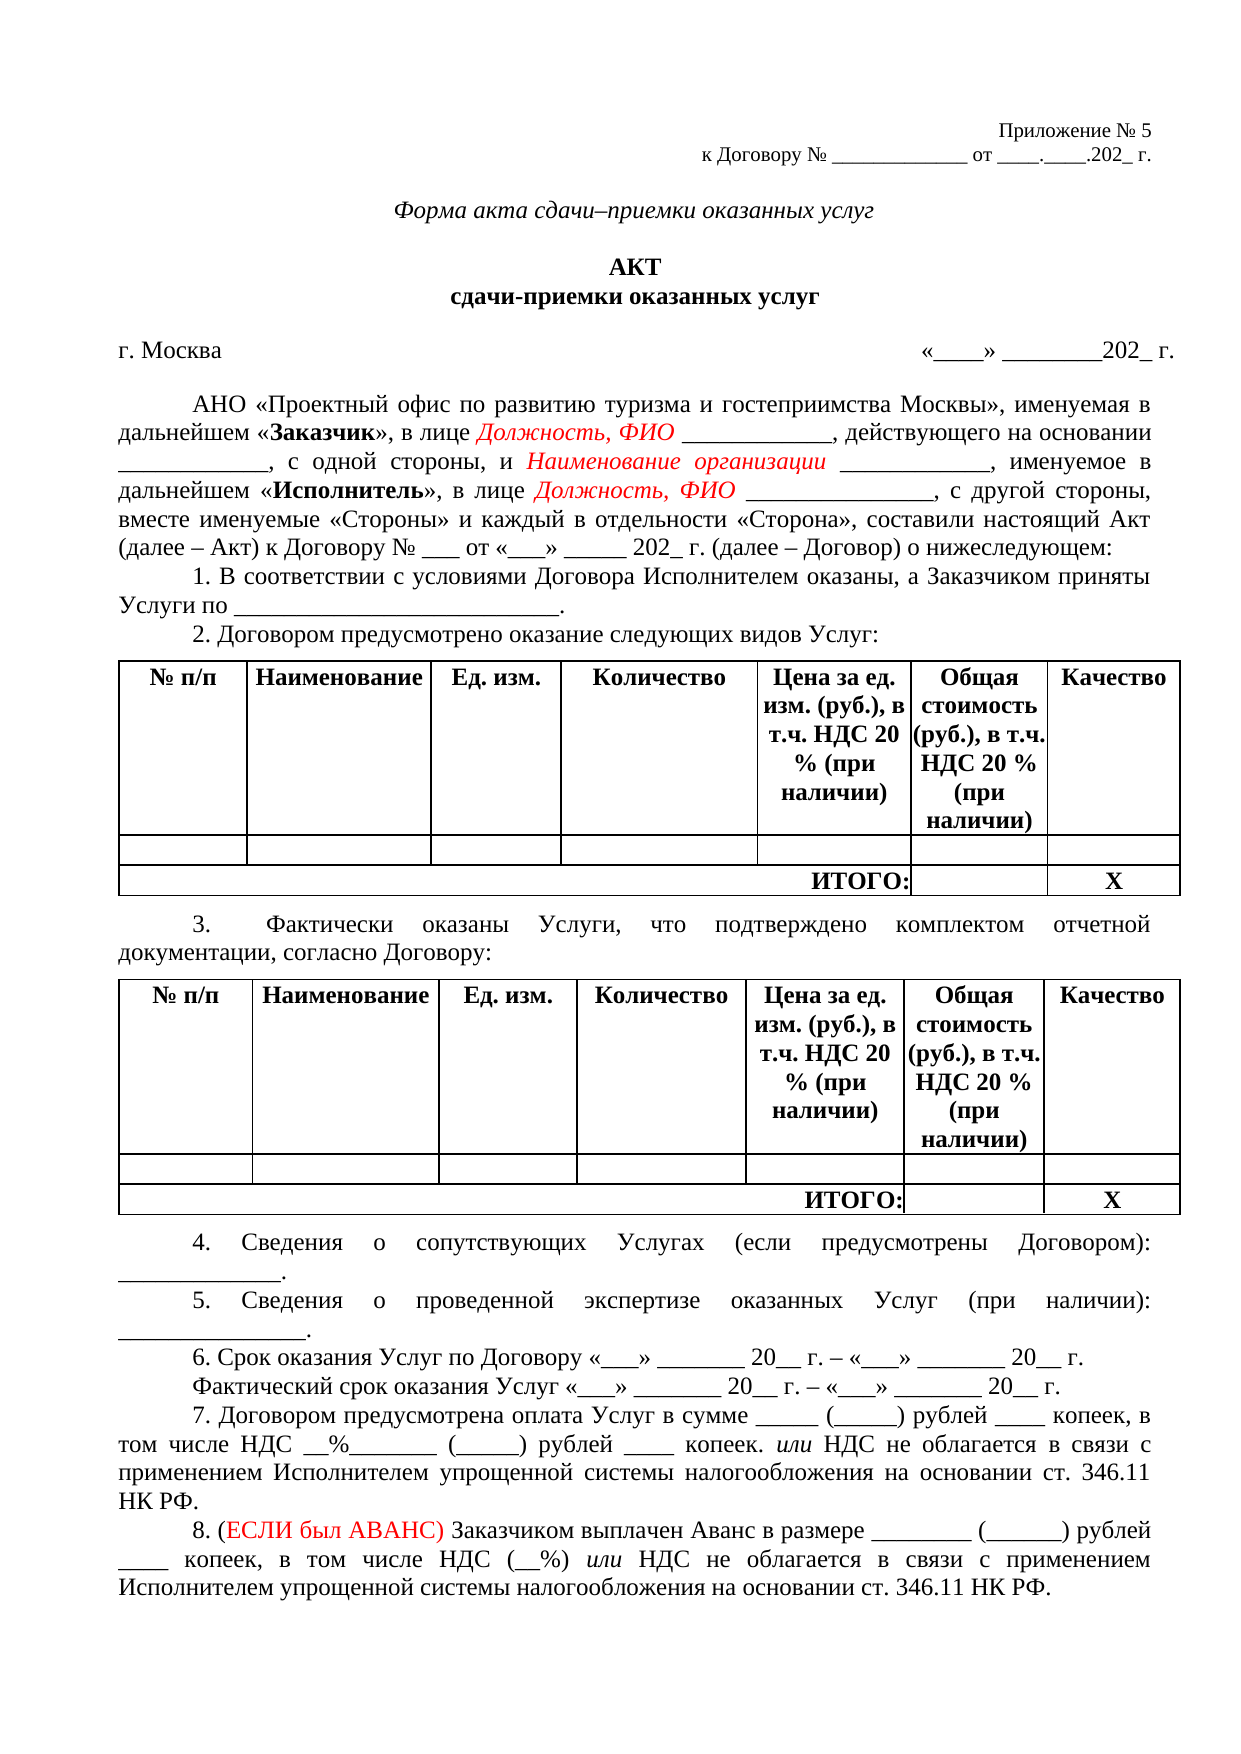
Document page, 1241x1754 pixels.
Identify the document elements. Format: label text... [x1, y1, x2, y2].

table_header Количество [562, 662, 757, 834]
text 1. В соответствии с условиями Договора Исполнителем оказаны, а Заказчиком приняты Услуги по __________________________. [118, 561, 1152, 619]
text Фактический срок оказания Услуг «___» _______ 20__ г. – «___» _______ 20__ г. [118, 1371, 1152, 1400]
table_cell [440, 1155, 576, 1183]
table_cell Х [1045, 1185, 1179, 1213]
text 7. Договором предусмотрена оплата Услуг в сумме _____ (_____) рублей ____ копеек, в том числе НДС __%_______ (_____) рублей ____ копеек. или НДС не облагается в связи с применением Исполнителем упрощенной системы налогообложения на основании ст. 346.11 НК РФ. [118, 1400, 1152, 1515]
table_cell [120, 836, 246, 864]
text 2. Договором предусмотрено оказание следующих видов Услуг: [118, 619, 1152, 647]
text 4. Сведения о сопутствующих Услугах (если предусмотрены Договором): _____________. [118, 1227, 1152, 1285]
table_cell Х [1048, 866, 1179, 895]
text 5. Сведения о проведенной экспертизе оказанных Услуг (при наличии): _______________. [118, 1285, 1152, 1342]
table_cell [253, 1155, 438, 1183]
text 8. (ЕСЛИ был АВАНС) Заказчиком выплачен Аванс в размере ________ (______) рублей ____ копеек, в том числе НДС (__%) или НДС не облагается в связи с применением Исполнителем упрощенной системы налогообложения на основании ст. 346.11 НК РФ. [118, 1515, 1152, 1601]
table_header Наименование [248, 662, 430, 834]
table_cell [912, 836, 1047, 864]
table_header Цена за ед. изм. (руб.), в т.ч. НДС 20 % (при наличии) [747, 980, 903, 1153]
text Приложение № 5 [118, 118, 1152, 142]
table_header № п/п [120, 980, 252, 1153]
table_header Ед. изм. [440, 980, 576, 1153]
table_cell [905, 1155, 1043, 1183]
table_header Качество [1045, 980, 1179, 1153]
table_cell [562, 836, 757, 864]
text 6. Срок оказания Услуг по Договору «___» _______ 20__ г. – «___» _______ 20__ г. [118, 1342, 1152, 1371]
table_cell [432, 836, 560, 864]
table_cell [1048, 836, 1179, 864]
table_header Качество [1048, 662, 1179, 834]
table_cell ИТОГО: [120, 1185, 903, 1213]
table_header № п/п [120, 662, 246, 834]
text г. Москва «____» ________202_ г. [118, 335, 1152, 364]
table_cell [1045, 1155, 1179, 1183]
table_header Общая стоимость (руб.), в т.ч. НДС 20 % (при наличии) [912, 662, 1047, 834]
table_cell [120, 1155, 252, 1183]
table_header Количество [578, 980, 745, 1153]
table_cell [578, 1155, 745, 1183]
table_cell [747, 1155, 903, 1183]
table_cell [758, 836, 910, 864]
text к Договору № _____________ от ____.____.202_ г. [118, 142, 1152, 166]
table_header Общая стоимость (руб.), в т.ч. НДС 20 % (при наличии) [905, 980, 1043, 1153]
text АКТ [118, 252, 1152, 281]
table_cell [248, 836, 430, 864]
table_cell [912, 866, 1047, 895]
table_header Наименование [253, 980, 438, 1153]
table_header Ед. изм. [432, 662, 560, 834]
text сдачи-приемки оказанных услуг [118, 281, 1152, 310]
table_header Цена за ед. изм. (руб.), в т.ч. НДС 20 % (при наличии) [758, 662, 910, 834]
table_cell ИТОГО: [120, 866, 910, 895]
text АНО «Проектный офис по развитию туризма и гостеприимства Москвы», именуемая в дальнейшем «Заказчик», в лице Должность, ФИО ____________, действующего на основании ____________, с одной стороны, и Наименование организации ____________, именуемое в дальнейшем «Исполнитель», в лице Должность, ФИО _______________, с другой стороны, вместе именуемые «Стороны» и каждый в отдельности «Сторона», составили настоящий Акт (далее – Акт) к Договору № ___ от «___» _____ 202_ г. (далее – Договор) о нижеследующем: [118, 389, 1152, 561]
text Форма акта сдачи–приемки оказанных услуг [118, 195, 1152, 224]
table_cell [905, 1185, 1043, 1213]
list Фактически оказаны Услуги, что подтверждено комплектом отчетной документации, согласно Договору: [118, 909, 1152, 966]
